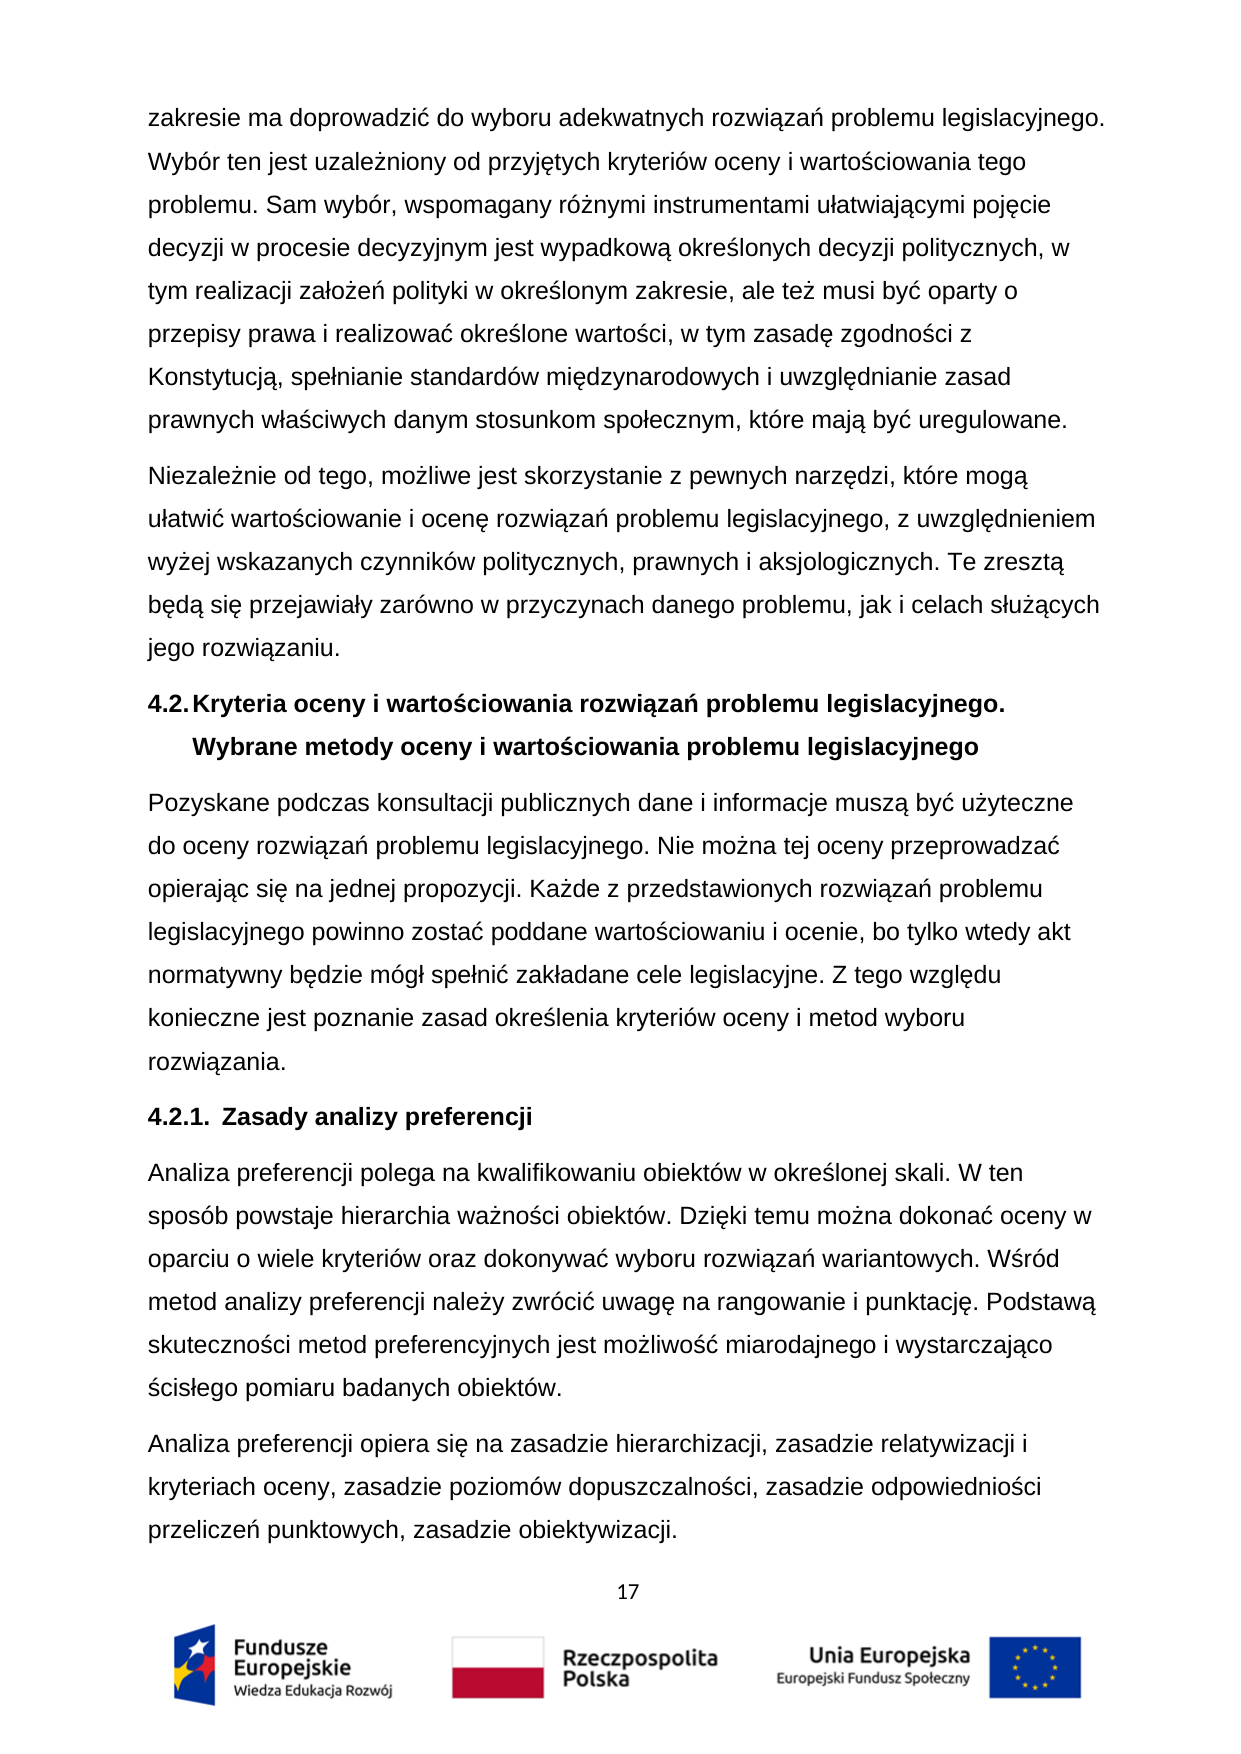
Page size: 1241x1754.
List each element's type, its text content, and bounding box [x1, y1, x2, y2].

subtitle Kryteria oceny i wartościowania rozwiązań problemu legislacyjnego. Wybrane metody oceny i wartościowania problemu legislacyjnego [148, 689, 1107, 761]
picture [154, 1605, 1101, 1726]
text Pozyskane podczas konsultacji publicznych dane i informacje muszą być użyteczne do oceny rozwiązań problemu legislacyjnego. Nie można tej oceny przeprowadzać opierając się na jednej propozycji. Każde z przedstawionych rozwiązań problemu legislacyjnego powinno zostać poddane wartościowaniu i ocenie, bo tylko wtedy akt normatywny będzie mógł spełnić zakładane cele legislacyjne. Z tego względu konieczne jest poznanie zasad określenia kryteriów oceny i metod wyboru rozwiązania. [148, 788, 1107, 1075]
text Analiza preferencji opiera się na zasadzie hierarchizacji, zasadzie relatywizacji i kryteriach oceny, zasadzie poziomów dopuszczalności, zasadzie odpowiedniości przeliczeń punktowych, zasadzie obiektywizacji. [148, 1429, 1107, 1544]
text Analiza preferencji polega na kwalifikowaniu obiektów w określonej skali. W ten sposób powstaje hierarchia ważności obiektów. Dzięki temu można dokonać oceny w oparciu o wiele kryteriów oraz dokonywać wyboru rozwiązań wariantowych. Wśród metod analizy preferencji należy zwrócić uwagę na rangowanie i punktację. Podstawą skuteczności metod preferencyjnych jest możliwość miarodajnego i wystarczająco ścisłego pomiaru badanych obiektów. [148, 1158, 1107, 1402]
text Niezależnie od tego, możliwe jest skorzystanie z pewnych narzędzi, które mogą ułatwić wartościowanie i ocenę rozwiązań problemu legislacyjnego, z uwzględnieniem wyżej wskazanych czynników politycznych, prawnych i aksjologicznych. Te zresztą będą się przejawiały zarówno w przyczynach danego problemu, jak i celach służących jego rozwiązaniu. [148, 461, 1107, 662]
subtitle Zasady analizy preferencji [148, 1102, 1107, 1131]
